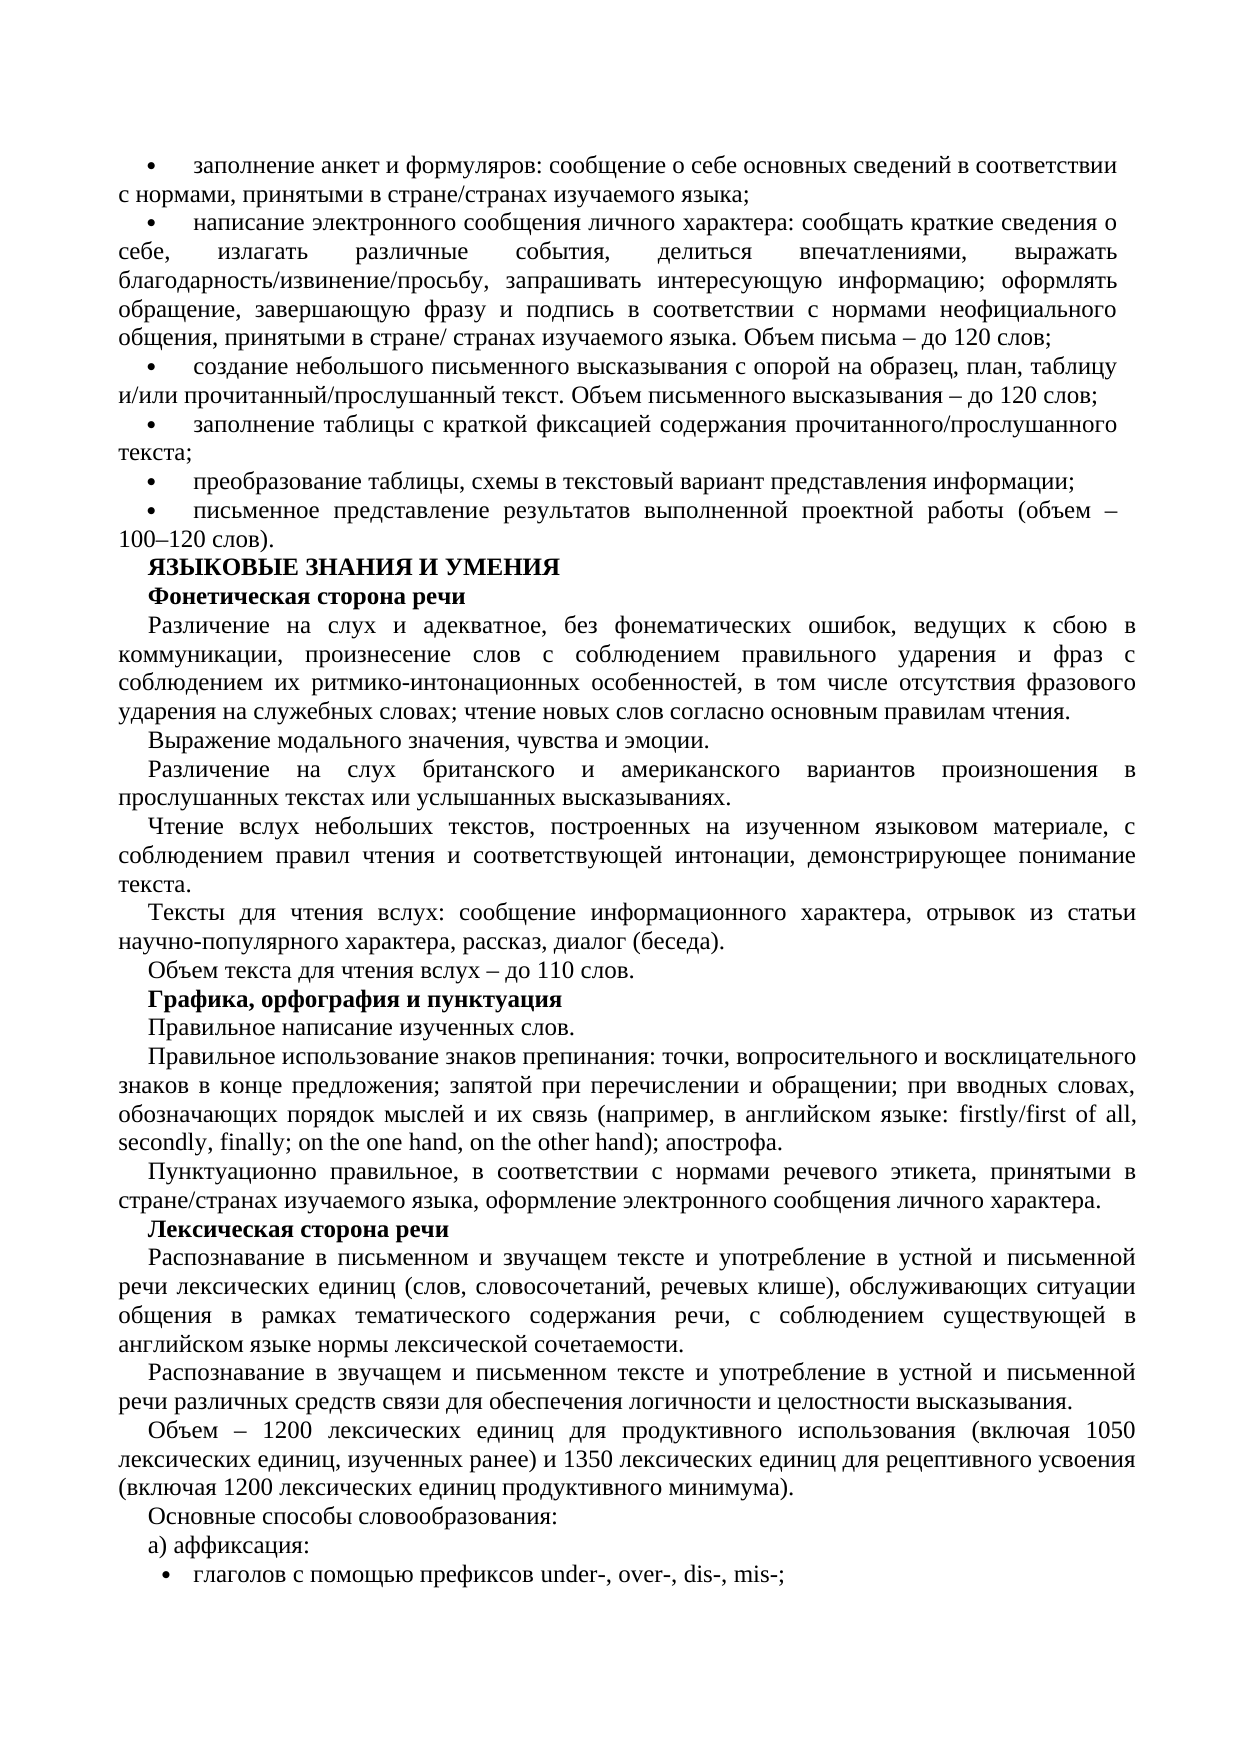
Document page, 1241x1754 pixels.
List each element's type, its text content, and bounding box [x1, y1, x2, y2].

text Тексты для чтения вслух: сообщение информационного характера, отрывок из статьи научно-популярного характера, рассказ, диалог (беседа). [118, 897, 1137, 955]
text Распознавание в звучащем и письменном тексте и употребление в устной и письменной речи различных средств связи для обеспечения логичности и целостности высказывания. [118, 1357, 1137, 1415]
text Распознавание в письменном и звучащем тексте и употребление в устной и письменной речи лексических единиц (слов, словосочетаний, речевых клише), обслуживающих ситуации общения в рамках тематического содержания речи, с соблюдением существующей в английском языке нормы лексической сочетаемости. [118, 1242, 1137, 1357]
list преобразование таблицы, схемы в текстовый вариант представления информации; [118, 466, 1118, 495]
list глаголов с помощью префиксов under-, over-, dis-, mis-; [133, 1559, 1118, 1587]
list письменное представление результатов выполненной проектной работы (объем – 100–120 слов). [118, 495, 1118, 552]
text а) аффиксация: [118, 1530, 1137, 1559]
list заполнение анкет и формуляров: сообщение о себе основных сведений в соответствии с нормами, принятыми в стране/странах изучаемого языка; [118, 150, 1118, 207]
text Фонетическая сторона речи [118, 581, 1137, 610]
text Правильное написание изученных слов. [118, 1012, 1137, 1041]
text Основные способы словообразования: [118, 1501, 1137, 1530]
list создание небольшого письменного высказывания с опорой на образец, план, таблицу и/или прочитанный/прослушанный текст. Объем письменного высказывания – до 120 слов; [118, 351, 1118, 409]
text Пунктуационно правильное, в соответствии с нормами речевого этикета, принятыми в стране/странах изучаемого языка, оформление электронного сообщения личного характера. [118, 1156, 1137, 1214]
text ЯЗЫКОВЫЕ ЗНАНИЯ И УМЕНИЯ [118, 552, 1137, 581]
list заполнение таблицы с краткой фиксацией содержания прочитанного/прослушанного текста; [118, 409, 1118, 466]
text Лексическая сторона речи [118, 1214, 1137, 1242]
text Объем – 1200 лексических единиц для продуктивного использования (включая 1050 лексических единиц, изученных ранее) и 1350 лексических единиц для рецептивного усвоения (включая 1200 лексических единиц продуктивного минимума). [118, 1415, 1137, 1501]
text Различение на слух британского и американского вариантов произношения в прослушанных текстах или услышанных высказываниях. [118, 754, 1137, 811]
text Графика, орфография и пунктуация [118, 984, 1137, 1012]
list написание электронного сообщения личного характера: сообщать краткие сведения о себе, излагать различные события, делиться впечатлениями, выражать благодарность/извинение/просьбу, запрашивать интересующую информацию; оформлять обращение, завершающую фразу и подпись в соответствии с нормами неофициального общения, принятыми в стране/ странах изучаемого языка. Объем письма – до 120 слов; [118, 207, 1118, 351]
text Чтение вслух небольших текстов, построенных на изученном языковом материале, с соблюдением правил чтения и соответствующей интонации, демонстрирующее понимание текста. [118, 811, 1137, 897]
text Правильное использование знаков препинания: точки, вопросительного и восклицательного знаков в конце предложения; запятой при перечислении и обращении; при вводных словах, обозначающих порядок мыслей и их связь (например, в английском языке: firstly/first of all, secondly, finally; on the one hand, on the other hand); апострофа. [118, 1041, 1137, 1156]
text Различение на слух и адекватное, без фонематических ошибок, ведущих к сбою в коммуникации, произнесение слов с соблюдением правильного ударения и фраз с соблюдением их ритмико-интонационных особенностей, в том числе отсутствия фразового ударения на служебных словах; чтение новых слов согласно основным правилам чтения. [118, 610, 1137, 725]
text Объем текста для чтения вслух – до 110 слов. [118, 955, 1137, 984]
text Выражение модального значения, чувства и эмоции. [118, 725, 1137, 754]
